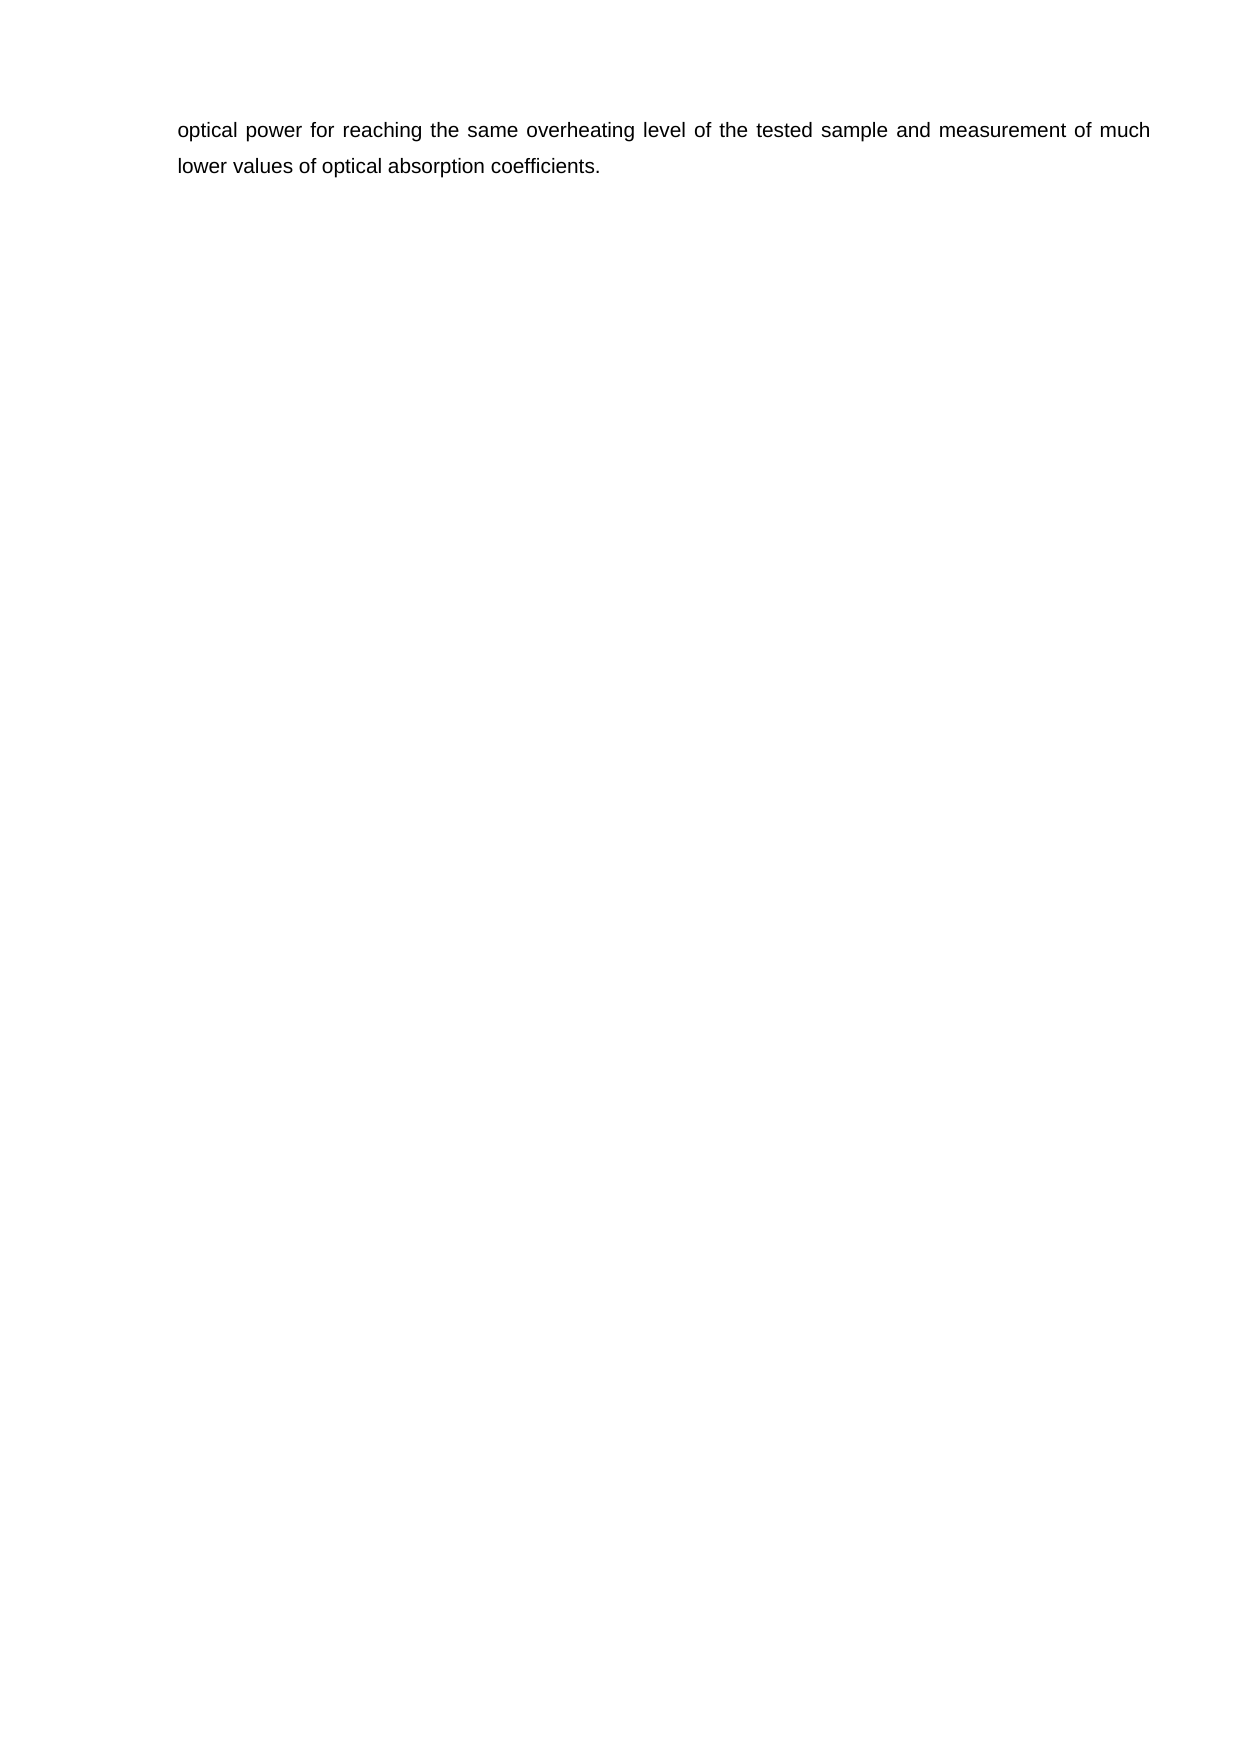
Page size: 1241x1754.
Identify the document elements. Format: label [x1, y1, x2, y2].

text [177, 118, 1152, 178]
